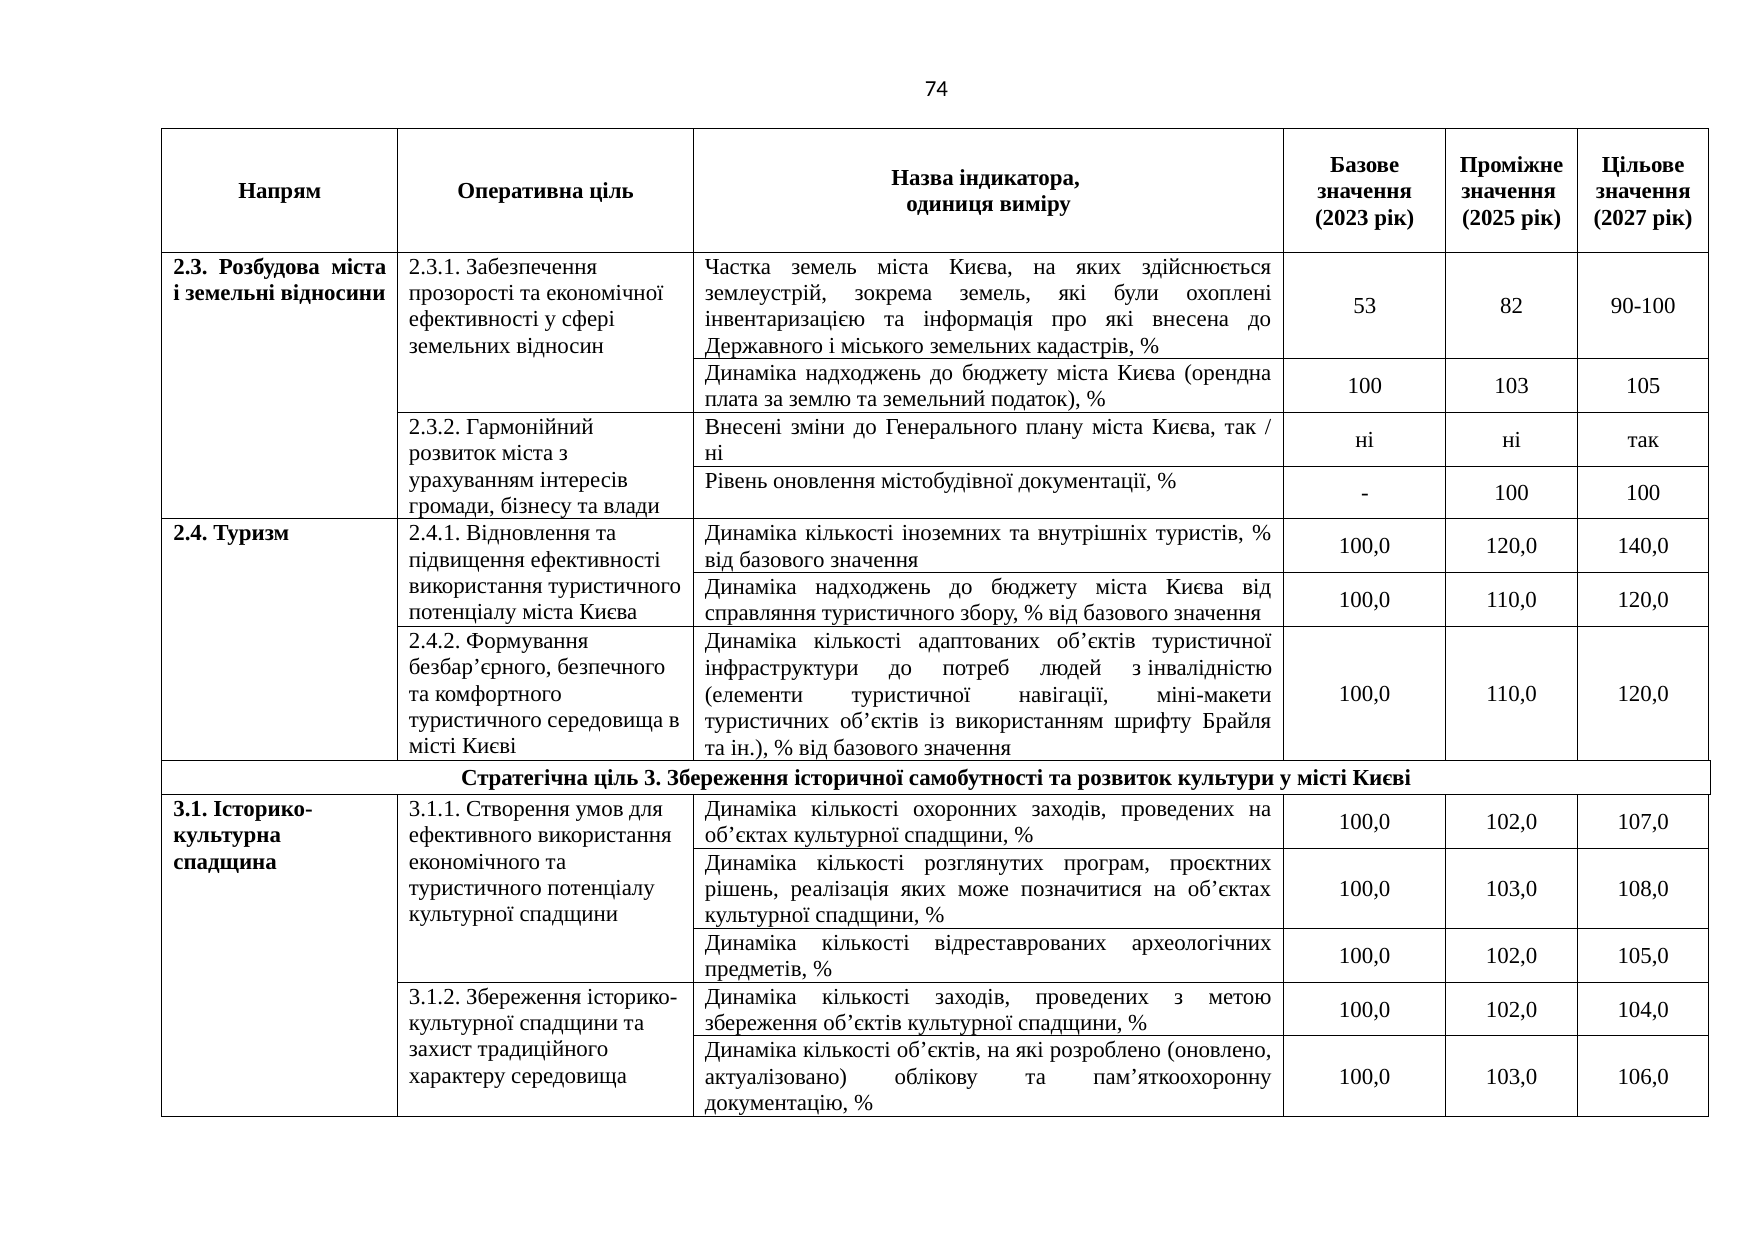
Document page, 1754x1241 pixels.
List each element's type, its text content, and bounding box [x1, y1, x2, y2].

table_cell Динаміка кількості заходів, проведених з метою збереження об’єктів культурної спадщини, % [694, 983, 1283, 1035]
table_cell 2.3.2. Гармонійний розвиток міста з урахуванням інтересів громади, бізнесу та влади [398, 413, 693, 518]
table_cell Рівень оновлення містобудівної документації, % [694, 467, 1283, 518]
table_cell 103 [1446, 359, 1577, 412]
table_cell 100 [1446, 467, 1577, 518]
table_header Проміжне значення (2025 рік) [1446, 129, 1577, 252]
table_cell 108,0 [1578, 849, 1708, 928]
table_cell Динаміка кількості іноземних та внутрішніх туристів, % від базового значення [694, 519, 1283, 572]
table_cell Динаміка кількості охоронних заходів, проведених на об’єктах культурної спадщини, % [694, 795, 1283, 848]
table_cell 100,0 [1284, 983, 1445, 1035]
table_cell 2.4. Туризм [162, 519, 397, 760]
table_cell 2.4.1. Відновлення та підвищення ефективності використання туристичного потенціалу міста Києва [398, 519, 693, 626]
table_cell так [1578, 413, 1708, 466]
table_cell 100,0 [1284, 929, 1445, 982]
table_header Цільове значення (2027 рік) [1578, 129, 1708, 252]
table_cell 120,0 [1446, 519, 1577, 572]
table_cell 100,0 [1284, 519, 1445, 572]
table_cell 90-100 [1578, 253, 1708, 358]
table_cell 105 [1578, 359, 1708, 412]
table_cell 100,0 [1284, 795, 1445, 848]
table_cell 102,0 [1446, 795, 1577, 848]
table_cell 102,0 [1446, 929, 1577, 982]
table_cell Динаміка надходжень до бюджету міста Києва (орендна плата за землю та земельний податок), % [694, 359, 1283, 412]
table_header Напрям [162, 129, 397, 252]
table_cell 107,0 [1578, 795, 1708, 848]
table_cell Динаміка кількості відреставрованих археологічних предметів, % [694, 929, 1283, 982]
table_cell 100,0 [1284, 849, 1445, 928]
table_cell 106,0 [1578, 1036, 1708, 1116]
table_cell Динаміка надходжень до бюджету міста Києва від справляння туристичного збору, % від базового значення [694, 573, 1283, 626]
table_cell 100,0 [1284, 573, 1445, 626]
table_cell 103,0 [1446, 1036, 1577, 1116]
table_cell 2.3. Розбудова міста і земельні відносини [162, 253, 397, 518]
table_cell 3.1. Історико-культурна спадщина [162, 795, 397, 1116]
table_header Оперативна ціль [398, 129, 693, 252]
table_cell 105,0 [1578, 929, 1708, 982]
table_cell 82 [1446, 253, 1577, 358]
table_header Назва індикатора, одиниця виміру [694, 129, 1283, 252]
table_cell Динаміка кількості об’єктів, на які розроблено (оновлено, актуалізовано) облікову та пам’яткоохоронну документацію, % [694, 1036, 1283, 1116]
table_cell Внесені зміни до Генерального плану міста Києва, так / ні [694, 413, 1283, 466]
table_cell ні [1284, 413, 1445, 466]
table_cell 3.1.1. Створення умов для ефективного використання економічного та туристичного потенціалу культурної спадщини [398, 795, 693, 982]
table_cell Динаміка кількості розглянутих програм, проєктних рішень, реалізація яких може позначитися на об’єктах культурної спадщини, % [694, 849, 1283, 928]
table_cell Динаміка кількості адаптованих об’єктів туристичної інфраструктури до потреб людей з інвалідністю (елементи туристичної навігації, міні-макети туристичних об’єктів із використанням шрифту Брайля та ін.), % від базового значення [694, 627, 1283, 760]
table_cell 2.3.1. Забезпечення прозорості та економічної ефективності у сфері земельних відносин [398, 253, 693, 412]
table_cell 3.1.2. Збереження історико-культурної спадщини та захист традиційного характеру середовища [398, 983, 693, 1116]
table_cell 2.4.2. Формування безбар’єрного, безпечного та комфортного туристичного середовища в місті Києві [398, 627, 693, 760]
table_cell 53 [1284, 253, 1445, 358]
table_cell 140,0 [1578, 519, 1708, 572]
table_cell - [1284, 467, 1445, 518]
table_cell 110,0 [1446, 627, 1577, 760]
table_cell ні [1446, 413, 1577, 466]
table_cell 102,0 [1446, 983, 1577, 1035]
table_header Базове значення (2023 рік) [1284, 129, 1445, 252]
table_cell 100,0 [1284, 627, 1445, 760]
table_cell 103,0 [1446, 849, 1577, 928]
table_cell Стратегічна ціль 3. Збереження історичної самобутності та розвиток культури у місті Києві [162, 761, 1710, 794]
table_cell 100 [1284, 359, 1445, 412]
table_cell 120,0 [1578, 627, 1708, 760]
table_cell 100 [1578, 467, 1708, 518]
table_cell Частка земель міста Києва, на яких здійснюється землеустрій, зокрема земель, які були охоплені інвентаризацією та інформація про які внесена до Державного і міського земельних кадастрів, % [694, 253, 1283, 358]
table_cell 110,0 [1446, 573, 1577, 626]
table_cell 104,0 [1578, 983, 1708, 1035]
table_cell 100,0 [1284, 1036, 1445, 1116]
table_cell 120,0 [1578, 573, 1708, 626]
